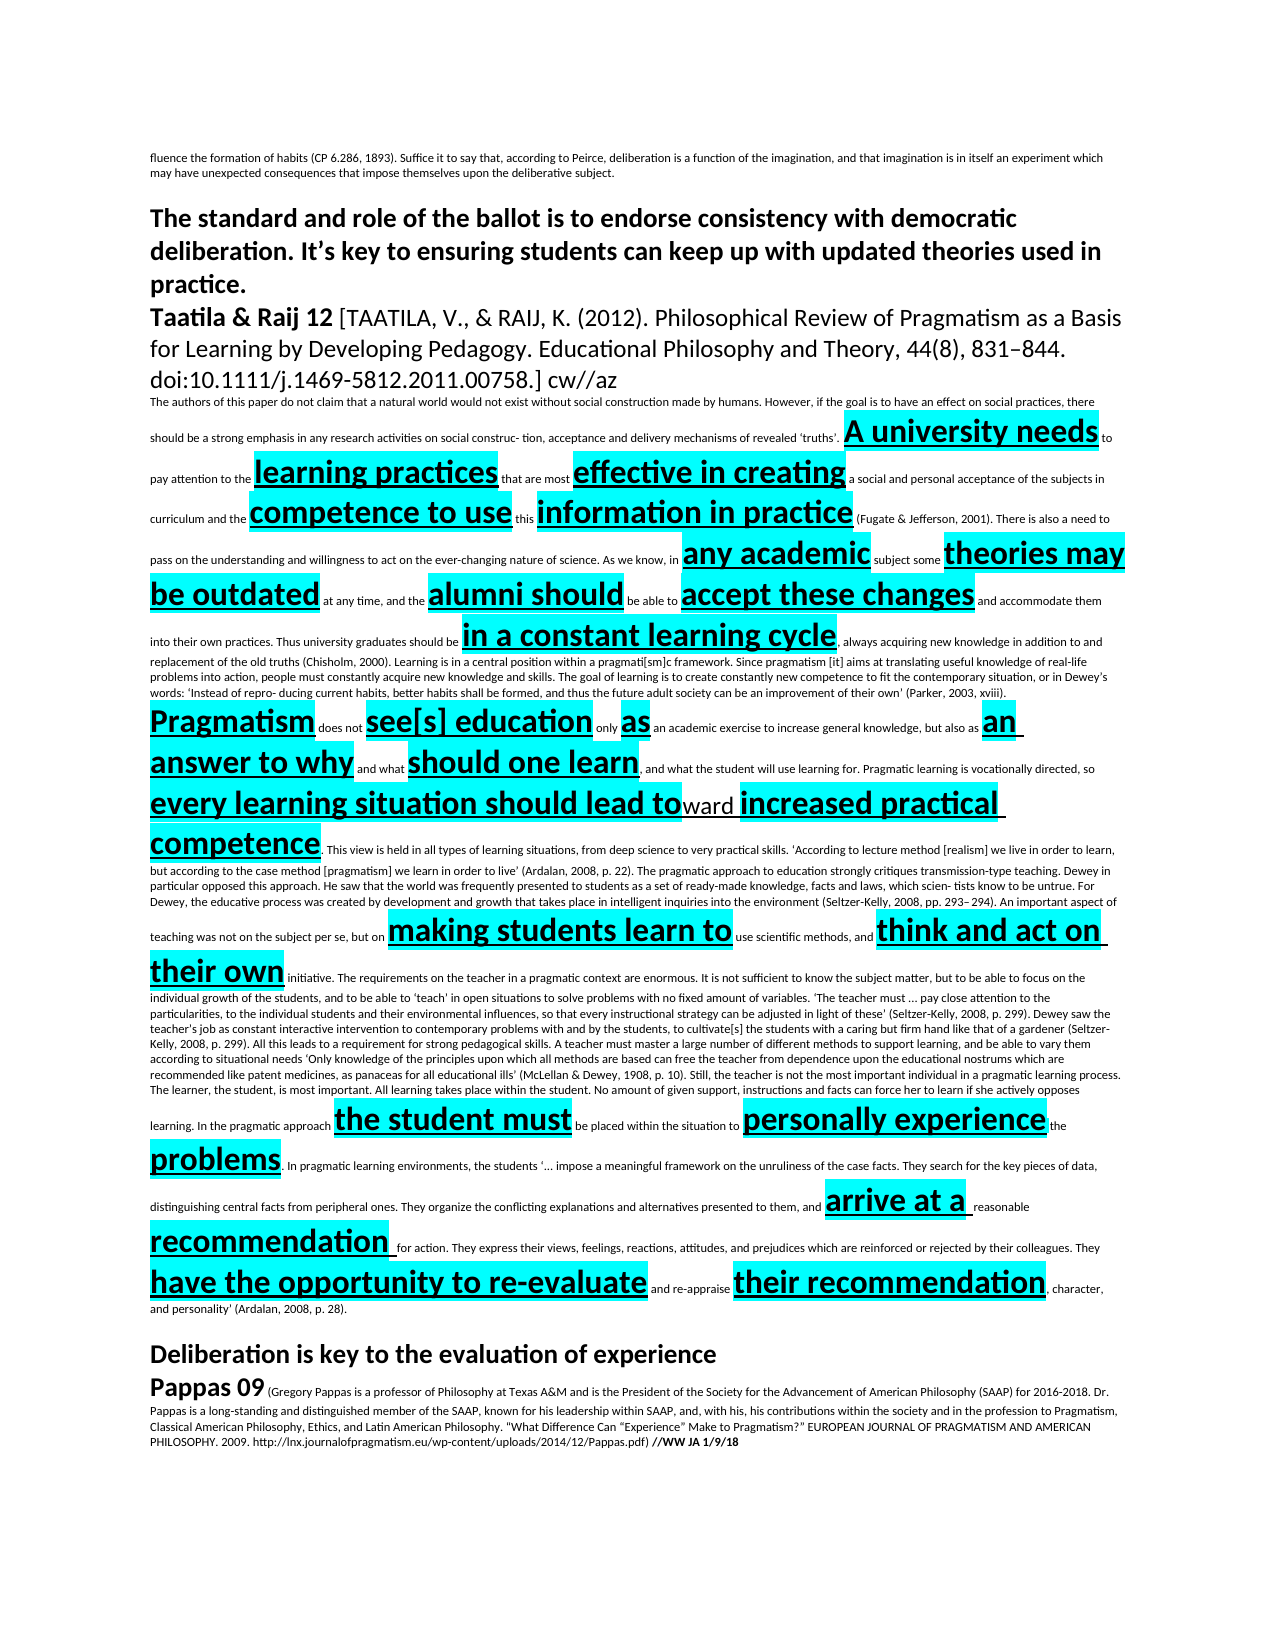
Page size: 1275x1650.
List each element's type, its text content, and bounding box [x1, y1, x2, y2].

subtitle The standard and role of the ballot is to endorse consistency with democratic deliberation. It’s key to ensuring students can keep up with updated theories used in practice. [150, 201, 1125, 301]
subtitle Deliberation is key to the evaluation of experience [150, 1337, 1125, 1371]
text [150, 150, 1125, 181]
text Pappas 09 (Gregory Pappas is a professor of Philosophy at Texas A&M and is the President of the Society for the Advancement of American Philosophy (SAAP) for 2016-2018. Dr. Pappas is a long-standing and distinguished member of the SAAP, known for his leadership within SAAP, and, with his, his contributions within the society and in the profession to Pragmatism, Classical American Philosophy, Ethics, and Latin American Philosophy. “What Difference Can “Experience” Make to Pragmatism?” EUROPEAN JOURNAL OF PRAGMATISM AND AMERICAN PHILOSOPHY. 2009. http://lnx.journalofpragmatism.eu/wp-content/uploads/2014/12/Pappas.pdf) //WW JA 1/9/18 [150, 1371, 1125, 1449]
text Taatila & Raij 12 [TAATILA, V., & RAIJ, K. (2012). Philosophical Review of Pragmatism as a Basis for Learning by Developing Pedagogy. Educational Philosophy and Theory, 44(8), 831–844. doi:10.1111/j.1469-5812.2011.00758.] cw//az [150, 301, 1125, 394]
text The authors of this paper do not claim that a natural world would not exist without social construction made by humans. However, if the goal is to have an effect on social practices, there should be a strong emphasis in any research activities on social construc- tion, acceptance and delivery mechanisms of revealed ‘truths’. A university needs to pay attention to the learning practices that are most effective in creating a social and personal acceptance of the subjects in curriculum and the competence to use this information in practice (Fugate & Jefferson, 2001). There is also a need to pass on the understanding and willingness to act on the ever-changing nature of science. As we know, in any academic subject some theories may be outdated at any time, and the alumni should be able to accept these changes and accommodate them into their own practices. Thus university graduates should be in a constant learning cycle, always acquiring new knowledge in addition to and replacement of the old truths (Chisholm, 2000). Learning is in a central position within a pragmati[sm]c framework. Since pragmatism [it] aims at translating useful knowledge of real-life problems into action, people must constantly acquire new knowledge and skills. The goal of learning is to create constantly new competence to fit the contemporary situation, or in Dewey’s words: ‘Instead of repro- ducing current habits, better habits shall be formed, and thus the future adult society can be an improvement of their own’ (Parker, 2003, xviii). Pragmatism does not see[s] education only as an academic exercise to increase general knowledge, but also as an answer to why and what should one learn, and what the student will use learning for. Pragmatic learning is vocationally directed, so every learning situation should lead toward increased practical competence. This view is held in all types of learning situations, from deep science to very practical skills. ‘According to lecture method [realism] we live in order to learn, but according to the case method [pragmatism] we learn in order to live’ (Ardalan, 2008, p. 22). The pragmatic approach to education strongly critiques transmission-type teaching. Dewey in particular opposed this approach. He saw that the world was frequently presented to students as a set of ready-made knowledge, facts and laws, which scien- tists know to be untrue. For Dewey, the educative process was created by development and growth that takes place in intelligent inquiries into the environment (Seltzer-Kelly, 2008, pp. 293–294). An important aspect of teaching was not on the subject per se, but on making students learn to use scientific methods, and think and act on their own initiative. The requirements on the teacher in a pragmatic context are enormous. It is not sufficient to know the subject matter, but to be able to focus on the individual growth of the students, and to be able to ‘teach’ in open situations to solve problems with no fixed amount of variables. ‘The teacher must ... pay close attention to the particularities, to the individual students and their environmental influences, so that every instructional strategy can be adjusted in light of these’ (Seltzer-Kelly, 2008, p. 299). Dewey saw the teacher’s job as constant interactive intervention to contemporary problems with and by the students, to cultivate[s] the students with a caring but firm hand like that of a gardener (Seltzer-Kelly, 2008, p. 299). All this leads to a requirement for strong pedagogical skills. A teacher must master a large number of different methods to support learning, and be able to vary them according to situational needs ‘Only knowledge of the principles upon which all methods are based can free the teacher from dependence upon the educational nostrums which are recommended like patent medicines, as panaceas for all educational ills’ (McLellan & Dewey, 1908, p. 10). Still, the teacher is not the most important individual in a pragmatic learning process. The learner, the student, is most important. All learning takes place within the student. No amount of given support, instructions and facts can force her to learn if she actively opposes learning. In the pragmatic approach the student must be placed within the situation to personally experience the problems. In pragmatic learning environments, the students ‘... impose a meaningful framework on the unruliness of the case facts. They search for the key pieces of data, distinguishing central facts from peripheral ones. They organize the conflicting explanations and alternatives presented to them, and arrive at a reasonable recommendation for action. They express their views, feelings, reactions, attitudes, and prejudices which are reinforced or rejected by their colleagues. They have the opportunity to re-evaluate and re-appraise their recommendation, character, and personality’ (Ardalan, 2008, p. 28). [150, 394, 1125, 1317]
